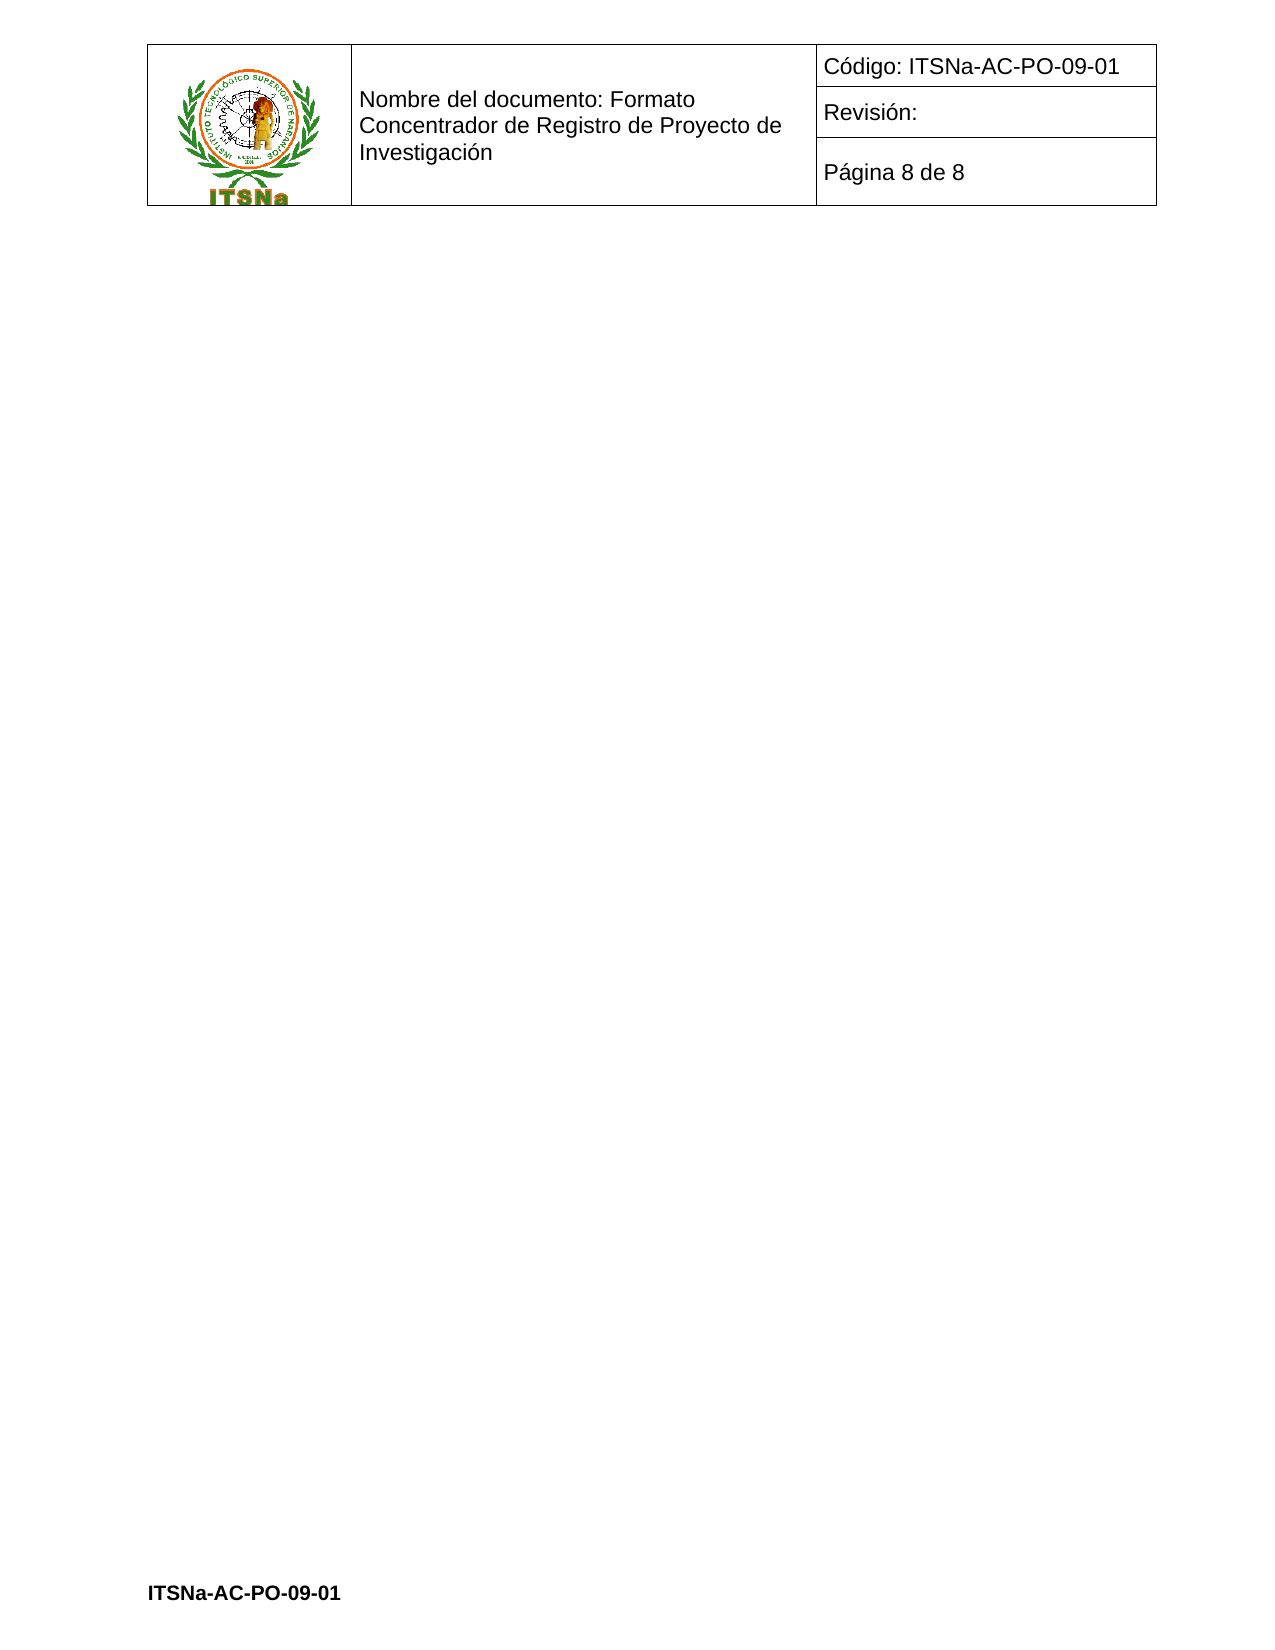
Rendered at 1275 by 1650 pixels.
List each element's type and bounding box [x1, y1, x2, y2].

picture [177, 69, 320, 205]
